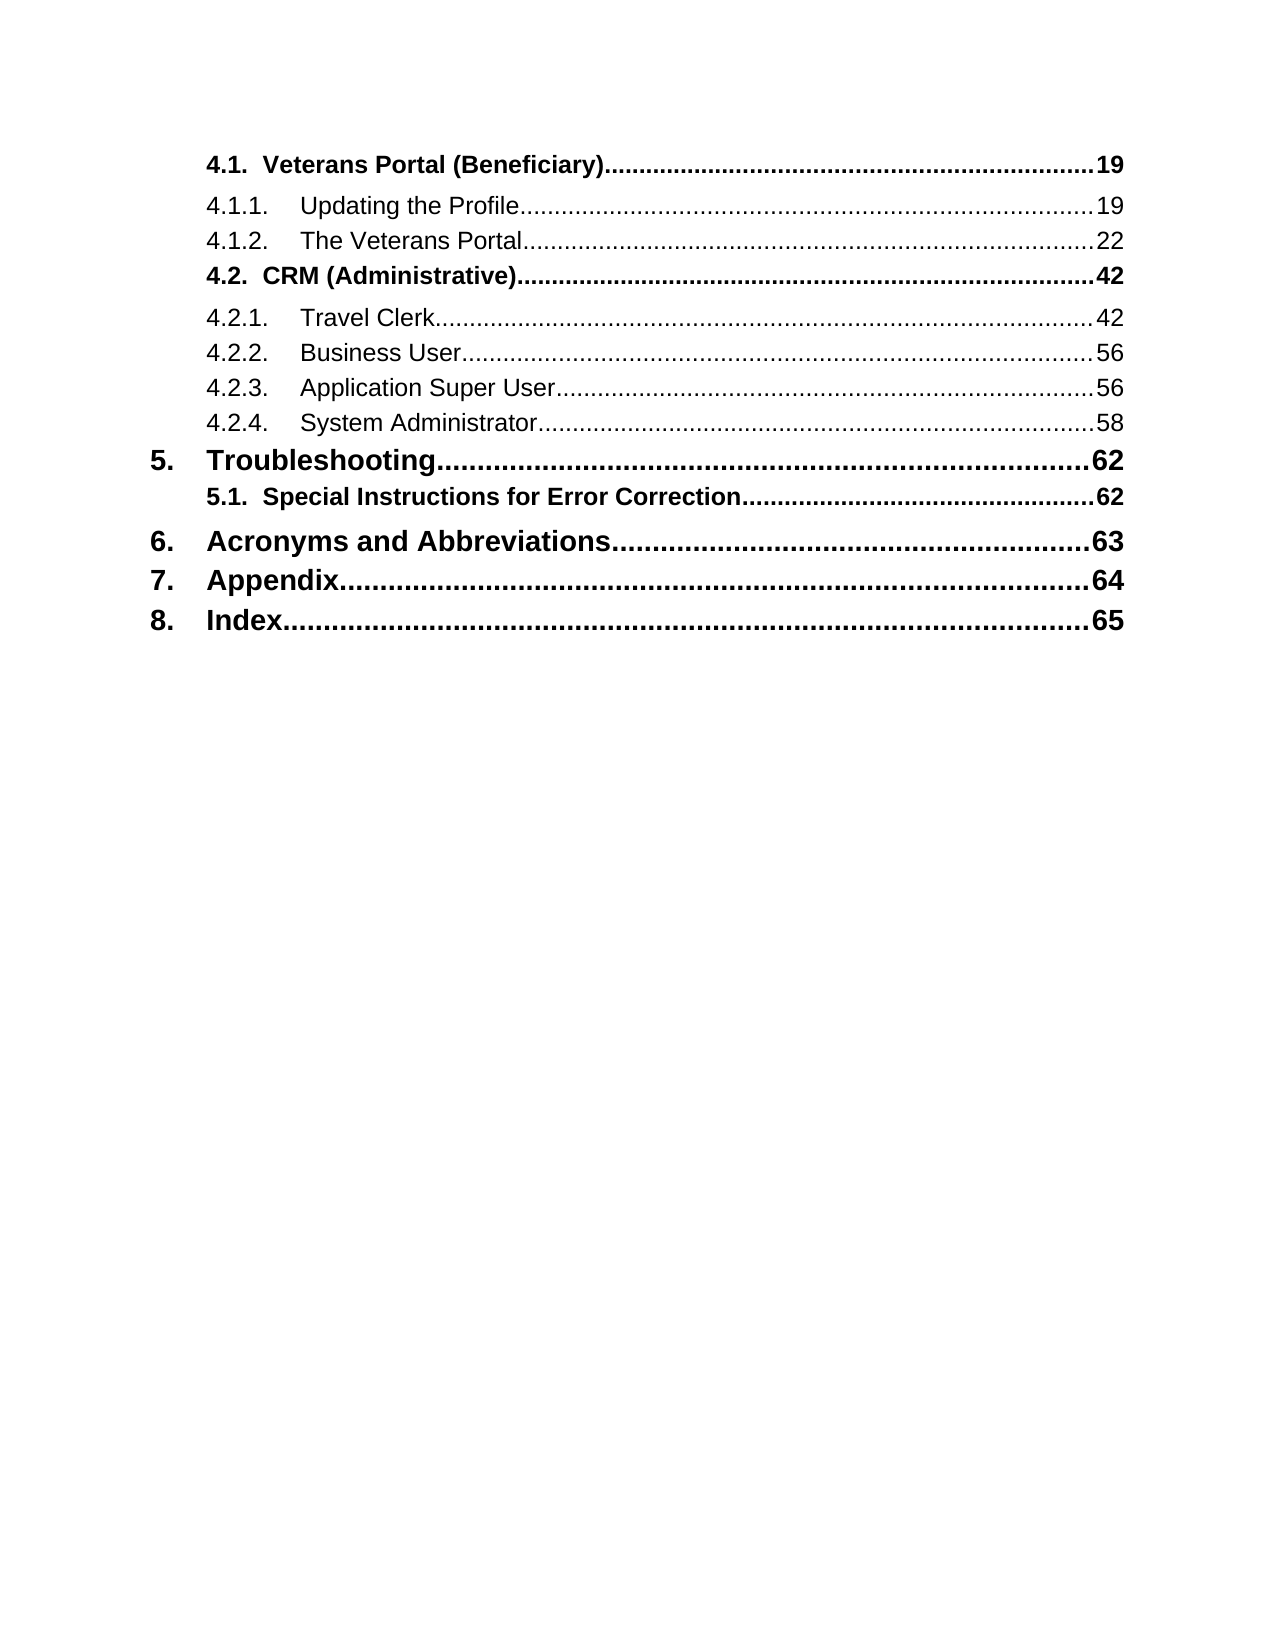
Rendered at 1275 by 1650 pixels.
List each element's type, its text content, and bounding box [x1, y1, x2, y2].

text 7. Appendix 64 [150, 563, 1125, 597]
text 4.2.4. System Administrator 58 [206, 407, 1125, 436]
text 4.1.1. Updating the Profile 19 [206, 191, 1125, 220]
text 4.2.1. Travel Clerk 42 [206, 302, 1125, 331]
text 4.1.2. The Veterans Portal 22 [206, 226, 1125, 255]
text 5. Troubleshooting 62 [150, 442, 1125, 476]
text 4.2.2. Business User 56 [206, 337, 1125, 366]
text 5.1. Special Instructions for Error Correction 62 [206, 482, 1125, 511]
text 4.1. Veterans Portal (Beneficiary) 19 [206, 150, 1125, 179]
text 4.2. CRM (Administrative) 42 [206, 261, 1125, 290]
text 4.2.3. Application Super User 56 [206, 372, 1125, 401]
text 8. Index 65 [150, 603, 1125, 637]
text 6. Acronyms and Abbreviations 63 [150, 523, 1125, 557]
